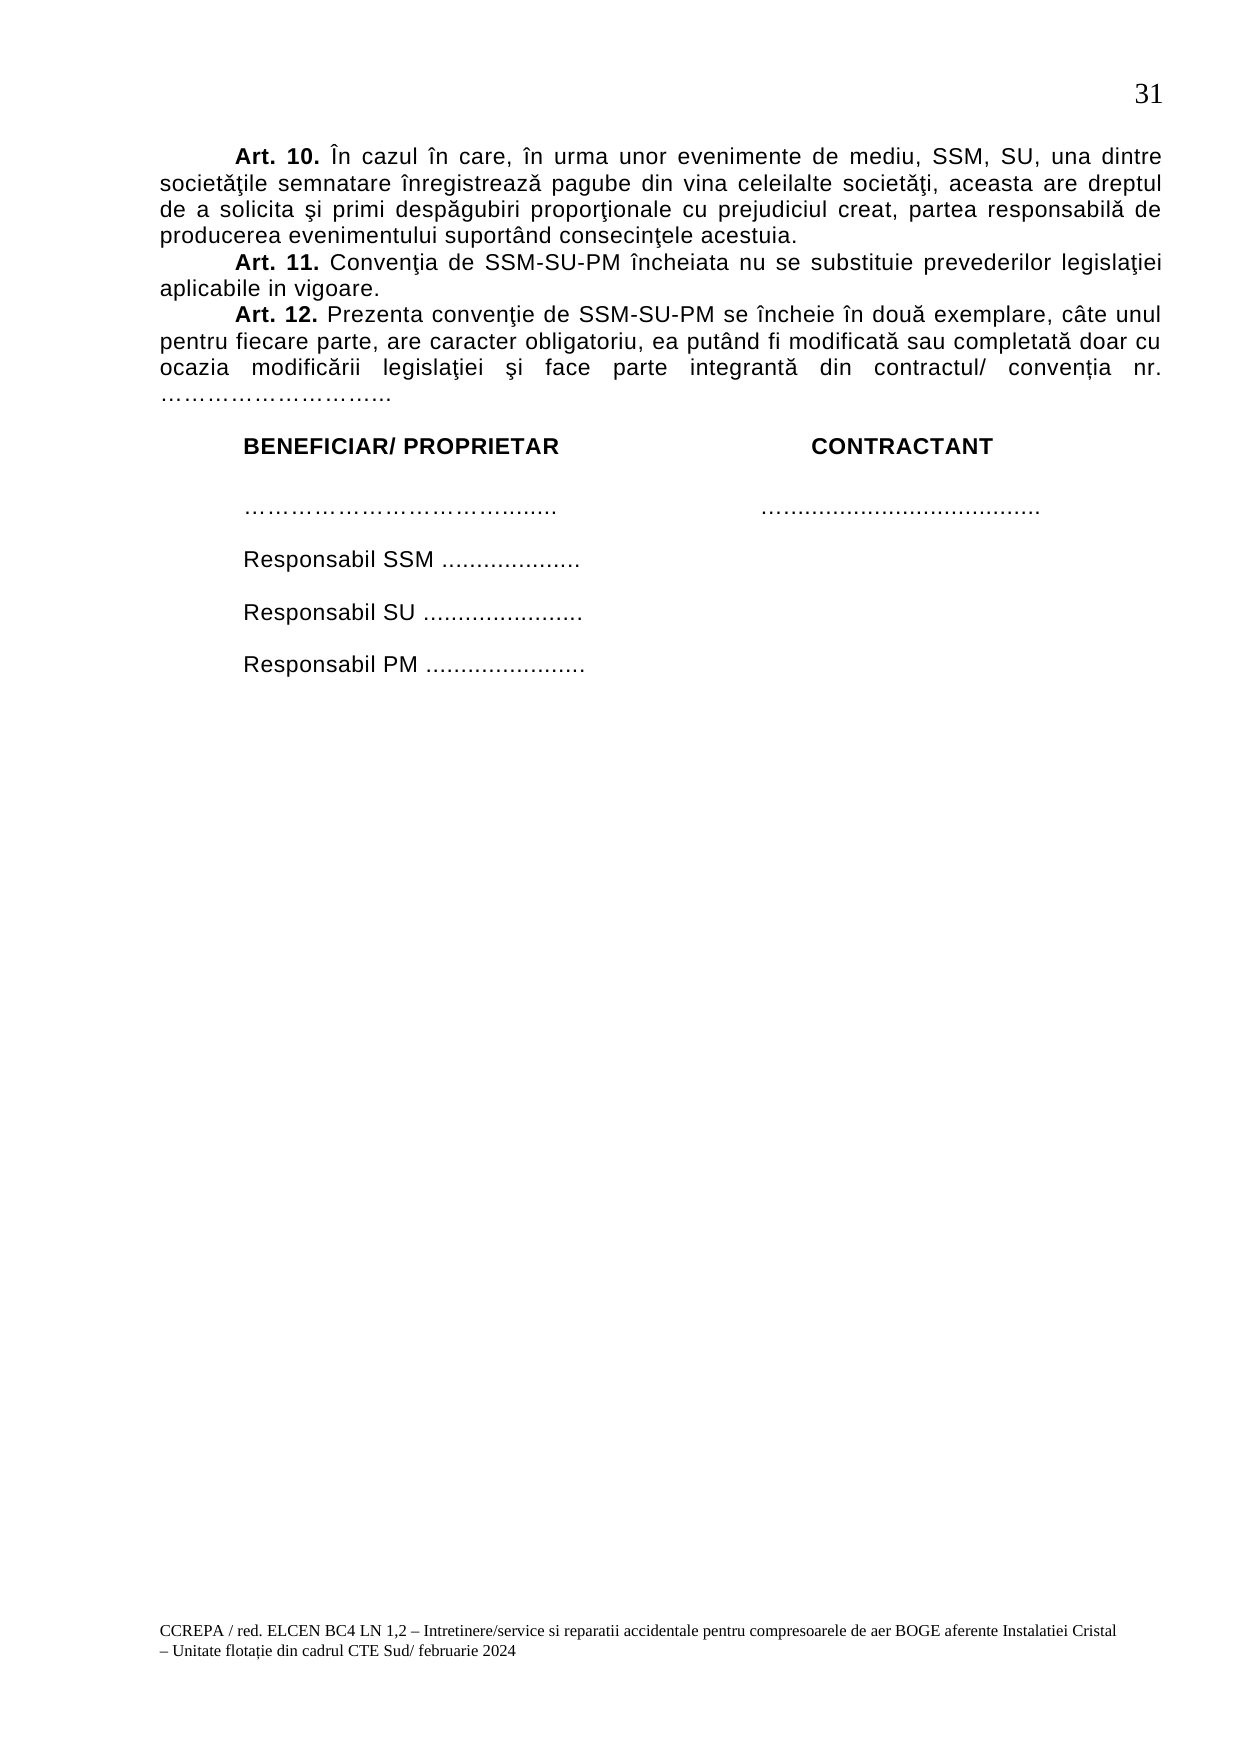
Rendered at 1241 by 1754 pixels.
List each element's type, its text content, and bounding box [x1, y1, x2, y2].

text Responsabil PM ....................... [159, 651, 1163, 677]
text BENEFICIAR/ PROPRIETAR CONTRACTANT [159, 433, 1163, 459]
text Responsabil SU ....................... [159, 598, 1163, 625]
text ……………………………........ …..................................... [159, 493, 1163, 519]
text Art. 11. Convenţia de SSM-SU-PM încheiata nu se substituie prevederilor legislaţiei aplicabile in vigoare. [159, 249, 1163, 301]
text Art. 12. Prezenta convenţie de SSM-SU-PM se încheie în două exemplare, câte unul pentru fiecare parte, are caracter obligatoriu, ea putând fi modificată sau completată doar cu ocazia modificării legislaţiei şi face parte integrantă din contractul/ convenția nr. ………………………... [159, 301, 1163, 407]
text Responsabil SSM .................... [159, 546, 1163, 572]
text Art. 10. În cazul în care, în urma unor evenimente de mediu, SSM, SU, una dintre societǎţile semnatare înregistreazǎ pagube din vina celeilalte societǎţi, aceasta are dreptul de a solicita şi primi despăgubiri proporţionale cu prejudiciul creat, partea responsabilǎ de producerea evenimentului suportând consecinţele acestuia. [159, 143, 1163, 249]
